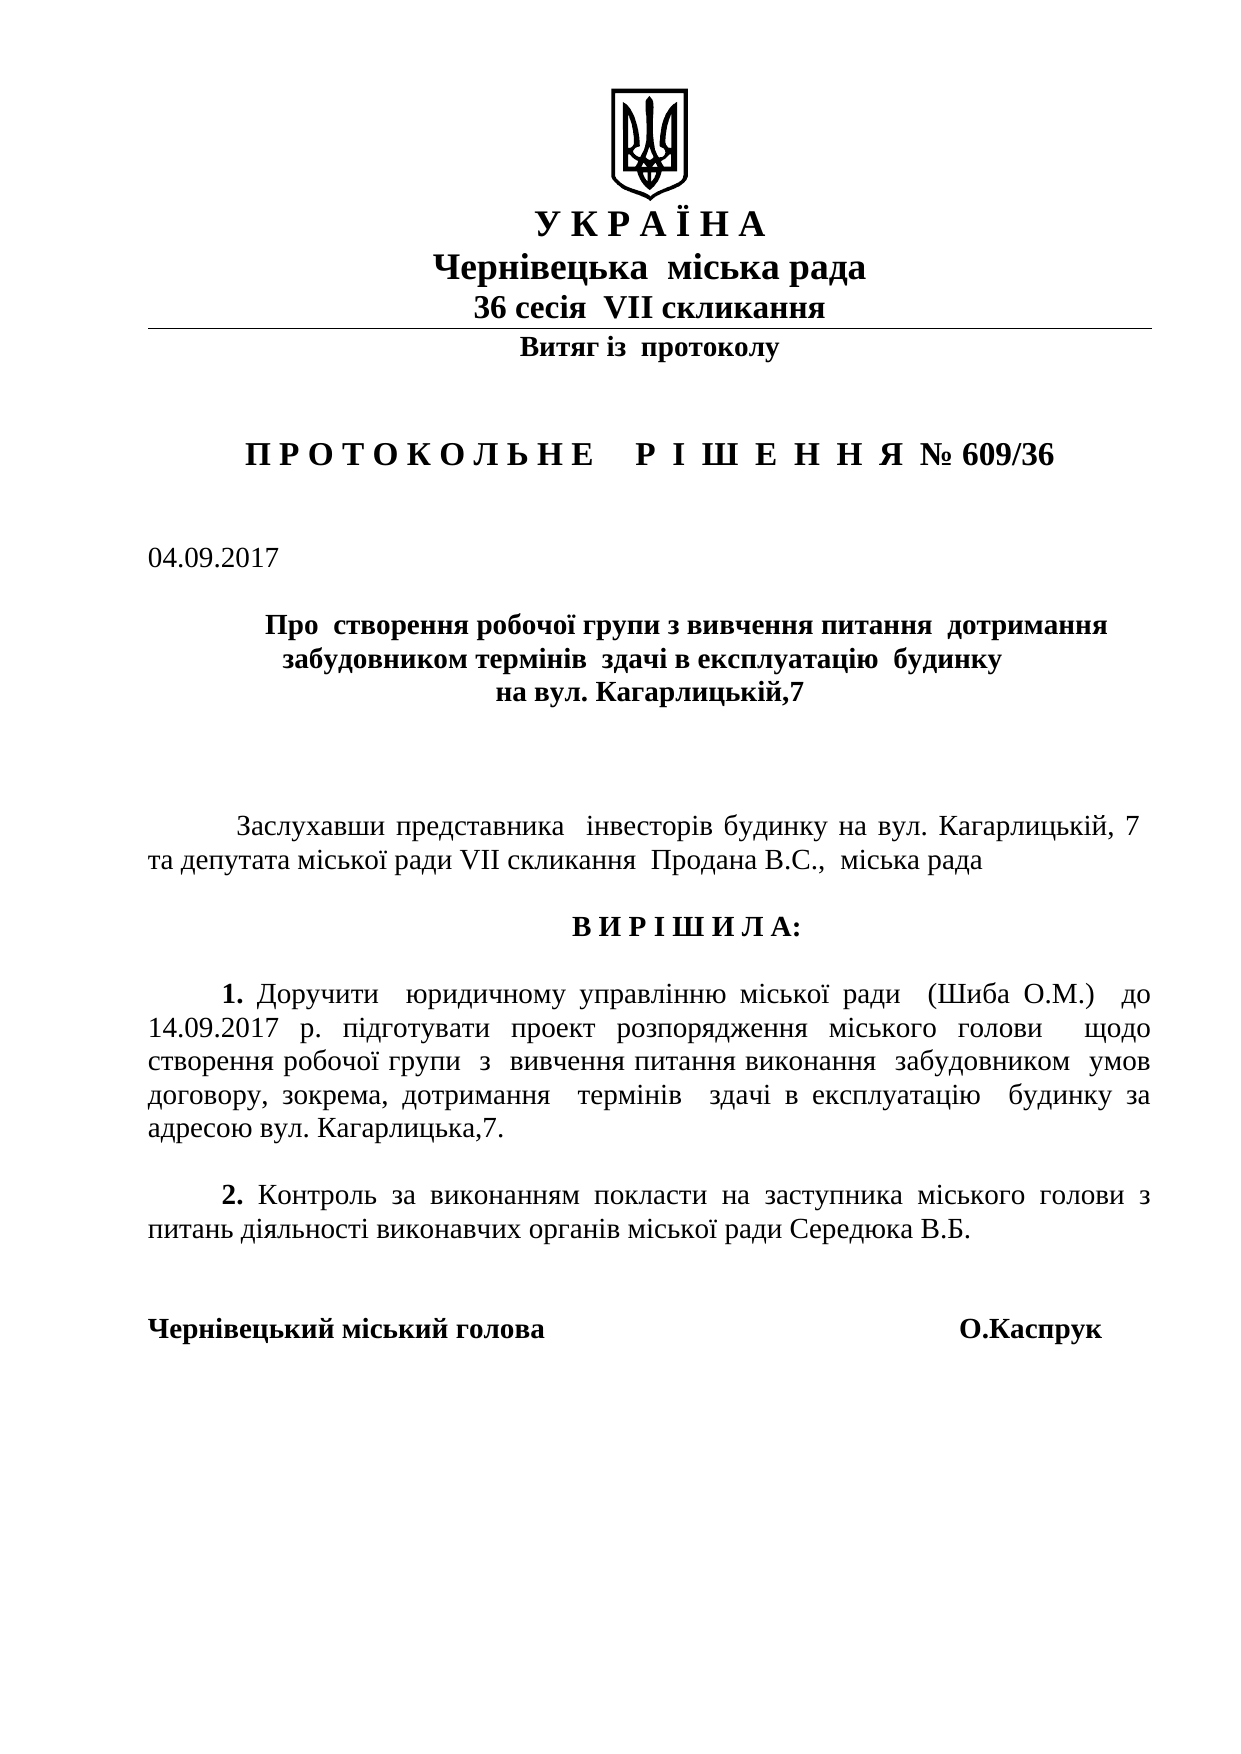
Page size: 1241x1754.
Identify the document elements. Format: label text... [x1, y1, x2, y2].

text Про створення робочої групи з вивчення питання дотримання забудовником термінів здачі в експлуатацію будинку на вул. Кагарлицькій,7 [148, 607, 1152, 708]
text Чернівецький міський голова О.Каспрук [148, 1312, 1152, 1345]
text 1. Доручити юридичному управлінню міської ради (Шиба О.М.) до 14.09.2017 р. підготувати проект розпорядження міського голови щодо створення робочої групи з вивчення питання виконання забудовником умов договору, зокрема, дотримання термінів здачі в експлуатацію будинку за адресою вул. Кагарлицька,7. [148, 976, 1152, 1144]
text Чернівецька міська рада [148, 244, 1152, 287]
text 04.09.2017 [148, 540, 1152, 574]
text 2. Контроль за виконанням покласти на заступника міського голови з питань діяльності виконавчих органів міської ради Середюка В.Б. [148, 1177, 1152, 1244]
subtitle П Р О Т О К О Л Ь Н Е Р І Ш Е Н Н Я № 609/36 [148, 435, 1152, 473]
text В И Р І Ш И Л А: [148, 909, 1152, 943]
text 36 сесія VIІ скликання [148, 287, 1152, 328]
text Витяг із протоколу [148, 329, 1152, 363]
text У К Р А Ї Н А [148, 201, 1152, 244]
text Заслухавши представника інвесторів будинку на вул. Кагарлицькій, 7 та депутата міської ради VІІ скликання Продана В.С., міська рада [148, 808, 1152, 876]
